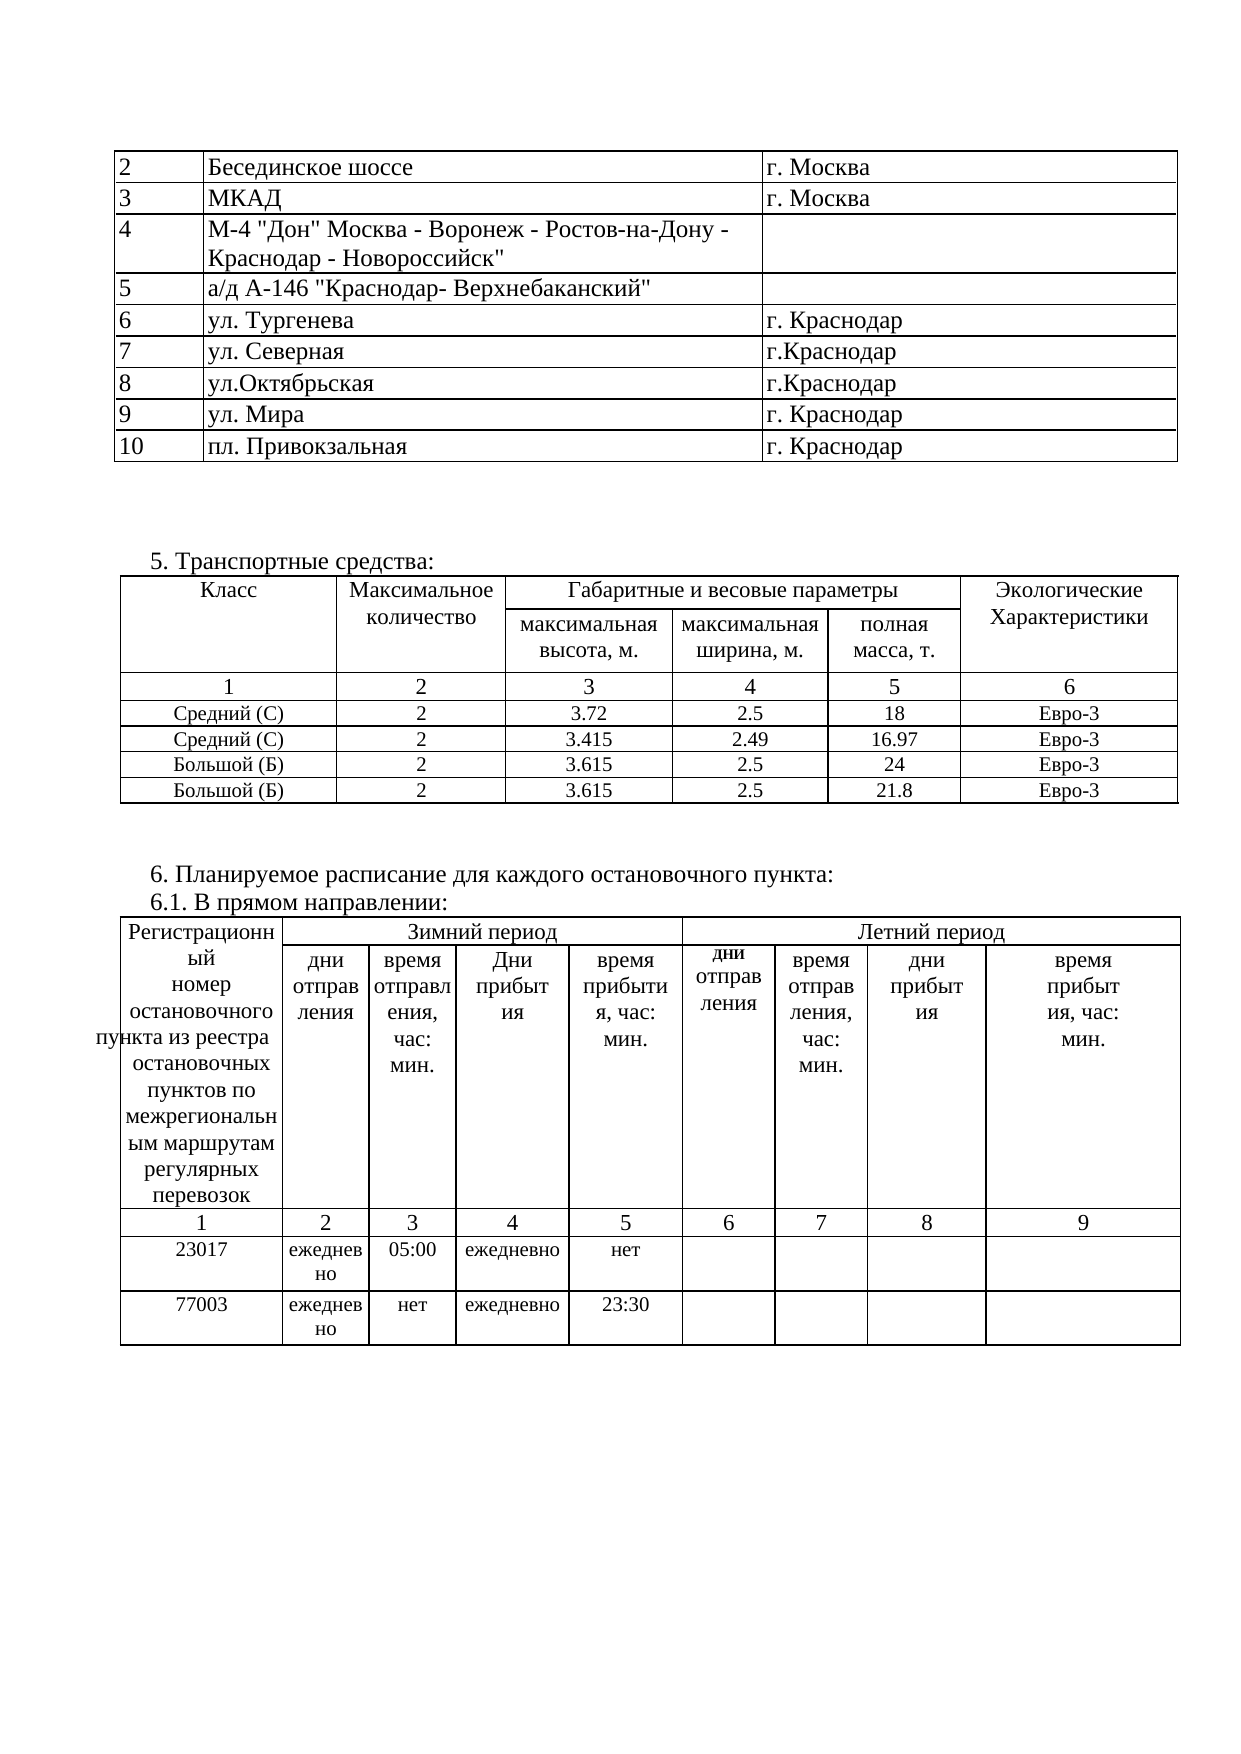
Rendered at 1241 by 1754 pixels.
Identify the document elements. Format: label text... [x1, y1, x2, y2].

table_cell 5 [115, 273, 203, 303]
table_cell г.Краснодар [763, 366, 1177, 398]
table_cell Евро-3 [961, 778, 1177, 802]
table_cell 16.97 [829, 727, 960, 751]
table_cell 8 [115, 368, 203, 398]
table_cell [987, 1237, 1180, 1290]
table_cell [683, 1237, 774, 1290]
table_cell 3.615 [506, 752, 672, 776]
table_cell Большой (Б) [121, 778, 336, 802]
table_cell [683, 1292, 774, 1344]
table_cell [776, 1292, 867, 1344]
table_cell 1 [121, 1209, 282, 1236]
table_cell 9 [115, 399, 203, 429]
table_cell [987, 1292, 1180, 1344]
table_cell 3.72 [506, 701, 672, 725]
table_cell ул. Тургенева [204, 305, 762, 335]
table_cell ежедневно [457, 1237, 568, 1290]
table_cell г. Краснодар [763, 304, 1177, 335]
table_cell 10 [115, 430, 203, 461]
table_cell [763, 272, 1177, 303]
text 6. Планируемое расписание для каждого остановочного пункта: [150, 859, 1090, 887]
table_cell 2.5 [673, 752, 827, 776]
table_cell Дни прибыт ия [457, 946, 568, 1208]
table_cell 3 [506, 673, 672, 699]
table_cell 3.415 [506, 727, 672, 751]
table_cell время отправ ления, час: мин. [776, 946, 867, 1208]
table_cell 2 [337, 673, 505, 699]
table_cell 3.615 [506, 778, 672, 802]
table_cell [868, 1292, 985, 1344]
table_cell 2 [337, 752, 505, 776]
table_cell г. Москва [763, 152, 1177, 181]
table_cell нет [370, 1292, 455, 1344]
table_cell 2 [337, 727, 505, 751]
table_cell ежедневно [457, 1292, 568, 1344]
table_cell г. Москва [763, 181, 1177, 213]
table_cell время прибыти я, час: мин. [570, 946, 682, 1208]
table_cell [763, 213, 1177, 272]
table_cell [868, 1237, 985, 1290]
table_cell 77003 [121, 1292, 282, 1344]
table_header Максимальное количество [337, 577, 505, 672]
table_cell ежедневно [283, 1292, 368, 1344]
table_cell 9 [987, 1209, 1180, 1236]
table_cell ул. Мира [204, 400, 762, 429]
table_cell 7 [776, 1209, 867, 1236]
table_cell 2.5 [673, 778, 827, 802]
table_cell Средний (С) [121, 727, 336, 751]
table_cell 7 [115, 336, 203, 366]
table_cell Евро-3 [961, 752, 1177, 776]
table_cell г. Краснодар [763, 429, 1177, 461]
table_cell время отправл ения, час: мин. [370, 946, 455, 1208]
table_cell 1 [121, 673, 336, 699]
table_cell 18 [829, 701, 960, 725]
table_cell 23:30 [570, 1292, 682, 1344]
table_cell Евро-3 [961, 701, 1177, 725]
table_cell 24 [829, 752, 960, 776]
table_cell время прибыт ия, час: мин. [987, 946, 1180, 1208]
table_header Зимний период [283, 918, 682, 944]
table_cell 23017 [121, 1237, 282, 1290]
table_cell 4 [457, 1209, 568, 1236]
table_cell дни отправ ления [283, 946, 368, 1208]
table_cell 2.49 [673, 727, 827, 751]
table_header Габаритные и весовые параметры [506, 577, 960, 608]
table_cell 3 [370, 1209, 455, 1236]
table_cell 21.8 [829, 778, 960, 802]
text 6.1. В прямом направлении: [150, 887, 1090, 916]
table_cell максимальная высота, м. [506, 610, 672, 672]
table_cell пл. Привокзальная [204, 431, 762, 461]
table_cell ул. Северная [204, 337, 762, 366]
table_cell г. Краснодар [763, 398, 1177, 429]
table_cell [776, 1237, 867, 1290]
text 5. Транспортные средства: [150, 546, 1090, 575]
table_cell г.Краснодар [763, 335, 1177, 366]
table_cell 3 [115, 183, 203, 213]
table_cell Бесединское шоссе [204, 152, 762, 181]
table_header Летний период [683, 918, 1180, 944]
table_cell М-4 "Дон" Москва - Воронеж - Ростов-на-Дону - Краснодар - Новороссийск" [204, 215, 762, 272]
table_cell 6 [961, 673, 1177, 699]
table_cell Средний (С) [121, 701, 336, 725]
table_cell 05:00 [370, 1237, 455, 1290]
table_cell максимальная ширина, м. [673, 610, 827, 672]
table_cell 8 [868, 1209, 985, 1236]
table_cell 2.5 [673, 701, 827, 725]
table_cell а/д А-146 "Краснодар- Верхнебаканский" [204, 274, 762, 303]
table_cell 2 [337, 778, 505, 802]
table_header Регистрационный номер остановочного пункта из реестра остановочных пунктов по межрегиональным маршрутам регулярных перевозок [121, 918, 282, 1208]
table_cell 5 [570, 1209, 682, 1236]
table_cell 5 [829, 673, 960, 699]
table_cell дни прибыт ия [868, 946, 985, 1208]
table_cell ежедневно [283, 1237, 368, 1290]
table_cell ДНИ отправ ления [683, 946, 774, 1208]
table_cell 6 [683, 1209, 774, 1236]
table_header Экологические Характеристики [961, 577, 1177, 672]
table_cell 6 [115, 305, 203, 335]
table_cell полная масса, т. [829, 610, 960, 672]
table_cell ул.Октябрьская [204, 368, 762, 398]
table_cell 2 [115, 152, 203, 181]
table_cell Евро-3 [961, 727, 1177, 751]
table_cell 4 [673, 673, 827, 699]
table_cell 2 [337, 701, 505, 725]
table_cell Большой (Б) [121, 752, 336, 776]
table_cell нет [570, 1237, 682, 1290]
table_cell 2 [283, 1209, 368, 1236]
table_header Класс [121, 577, 336, 672]
table_cell 4 [115, 214, 203, 272]
table_cell МКАД [204, 183, 762, 213]
